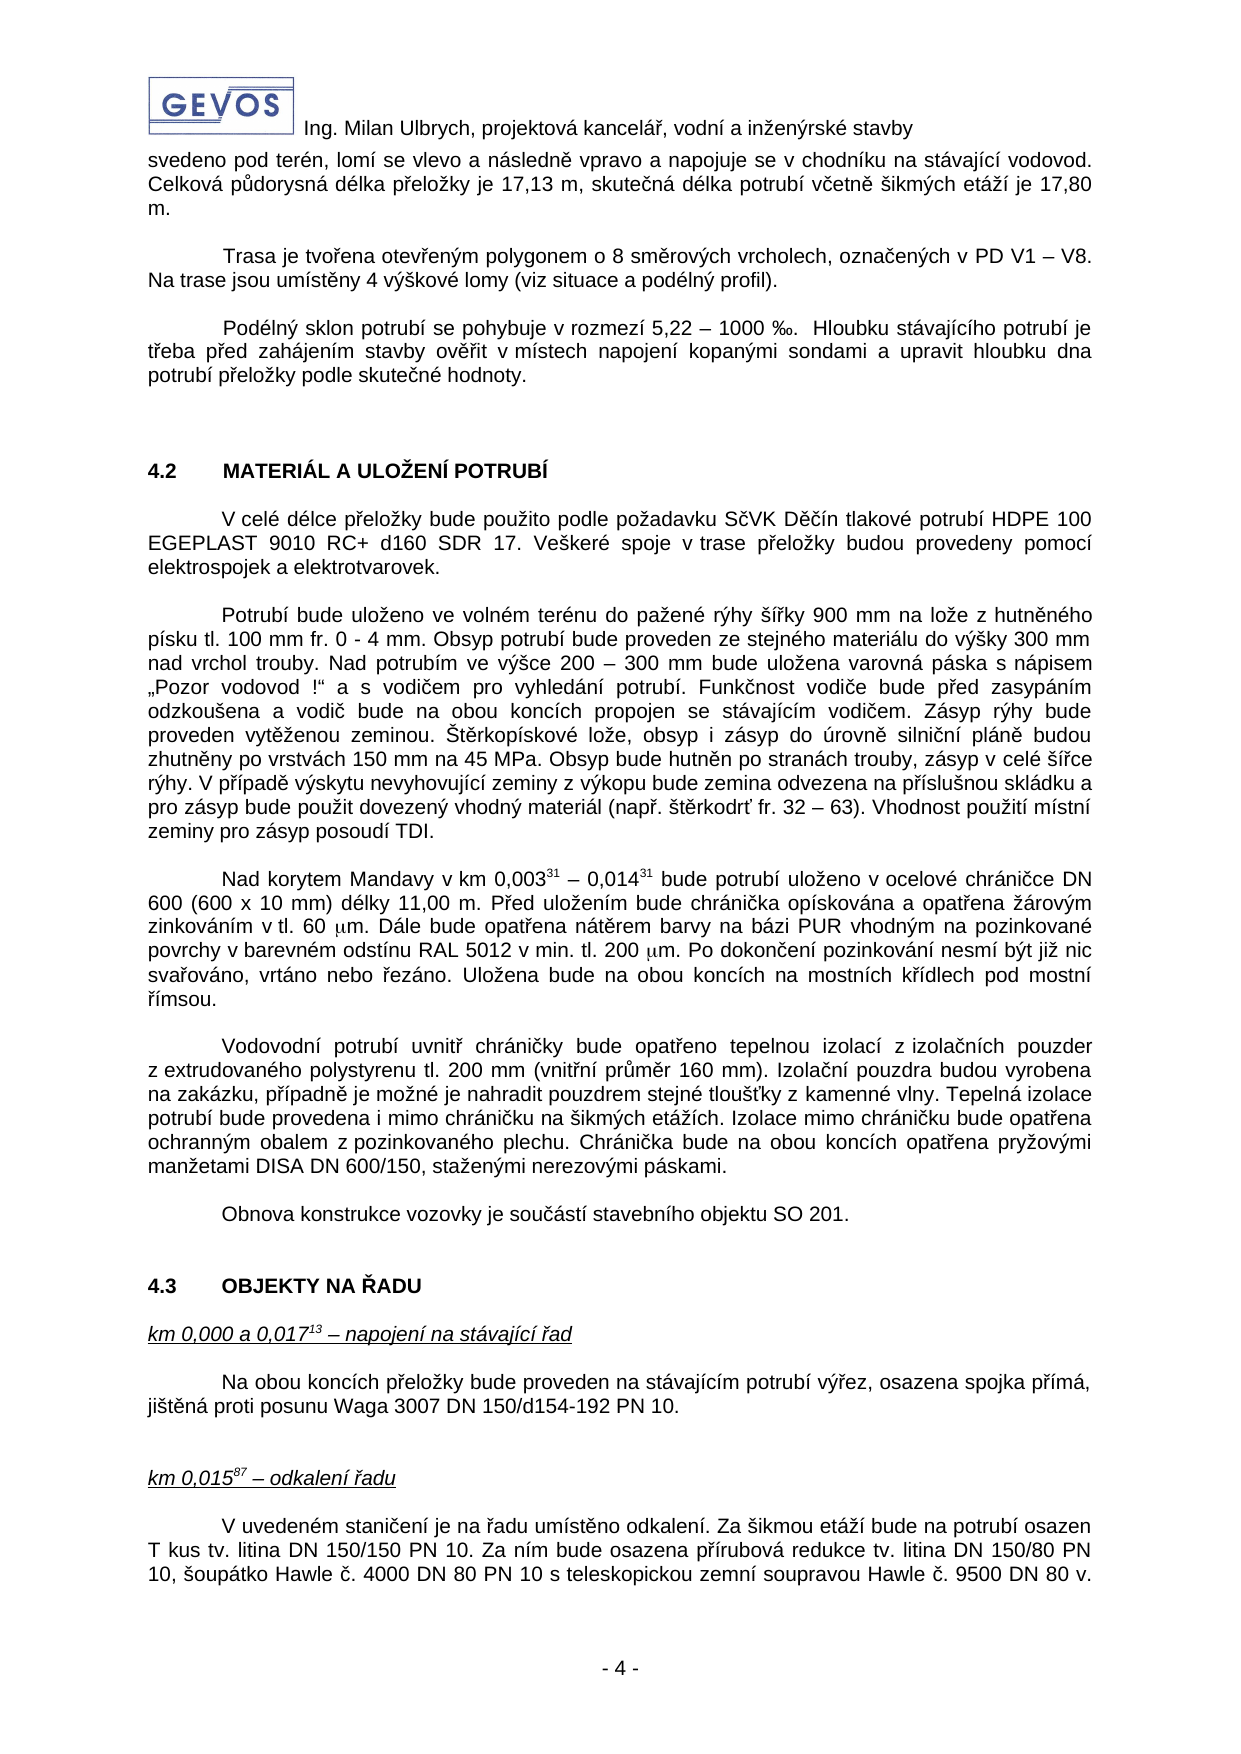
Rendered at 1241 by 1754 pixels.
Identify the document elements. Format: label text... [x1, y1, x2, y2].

text Potrubí bude uloženo ve volném terénu do pažené rýhy šířky 900 mm na lože z hutněného písku tl. 100 mm fr. 0 - 4 mm. Obsyp potrubí bude proveden ze stejného materiálu do výšky 300 mm nad vrchol trouby. Nad potrubím ve výšce 200 – 300 mm bude uložena varovná páska s nápisem „Pozor vodovod !“ a s vodičem pro vyhledání potrubí. Funkčnost vodiče bude před zasypáním odzkoušena a vodič bude na obou koncích propojen se stávajícím vodičem. Zásyp rýhy bude proveden vytěženou zeminou. Štěrkopískové lože, obsyp i zásyp do úrovně silniční pláně budou zhutněny po vrstvách 150 mm na 45 MPa. Obsyp bude hutněn po stranách trouby, zásyp v celé šířce rýhy. V případě výskytu nevyhovující zeminy z výkopu bude zemina odvezena na příslušnou skládku a pro zásyp bude použit dovezený vhodný materiál (např. štěrkodrť fr. 32 – 63). Vhodnost použití místní zeminy pro zásyp posoudí TDI. [148, 603, 1093, 842]
text km 0,000 a 0,01713 – napojení na stávající řad [148, 1322, 1093, 1346]
text Nad korytem Mandavy v km 0,00331 – 0,01431 bude potrubí uloženo v ocelové chráničce DN 600 (600 x 10 mm) délky 11,00 m. Před uložením bude chránička opískována a opatřena žárovým zinkováním v tl. 60 m. Dále bude opatřena nátěrem barvy na bázi PUR vhodným na pozinkované povrchy v barevném odstínu RAL 5012 v min. tl. 200 m. Po dokončení pozinkování nesmí být již nic svařováno, vrtáno nebo řezáno. Uložena bude na obou koncích na mostních křídlech pod mostní římsou. [148, 866, 1093, 1010]
text Podélný sklon potrubí se pohybuje v rozmezí 5,22 – 1000 ‰. Hloubku stávajícího potrubí je třeba před zahájením stavby ověřit v místech napojení kopanými sondami a upravit hloubku dna potrubí přeložky podle skutečné hodnoty. [148, 315, 1093, 387]
text Trasa je tvořena otevřeným polygonem o 8 směrových vrcholech, označených v PD V1 – V8. Na trase jsou umístěny 4 výškové lomy (viz situace a podélný profil). [148, 243, 1093, 291]
text km 0,01587 – odkalení řadu [148, 1466, 1093, 1489]
text 4.2 MATERIÁL A ULOŽENÍ POTRUBÍ [148, 459, 1093, 483]
text Vodovodní potrubí uvnitř chráničky bude opatřeno tepelnou izolací z izolačních pouzder z extrudovaného polystyrenu tl. 200 mm (vnitřní průměr 160 mm). Izolační pouzdra budou vyrobena na zakázku, případně je možné je nahradit pouzdrem stejné tloušťky z kamenné vlny. Tepelná izolace potrubí bude provedena i mimo chráničku na šikmých etážích. Izolace mimo chráničku bude opatřena ochranným obalem z pozinkovaného plechu. Chránička bude na obou koncích opatřena pryžovými manžetami DISA DN 600/150, staženými nerezovými páskami. [148, 1034, 1093, 1178]
picture [147, 73, 298, 136]
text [148, 148, 1093, 219]
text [148, 1513, 1093, 1585]
text V celé délce přeložky bude použito podle požadavku SčVK Děčín tlakové potrubí HDPE 100 EGEPLAST 9010 RC+ d160 SDR 17. Veškeré spoje v trase přeložky budou provedeny pomocí elektrospojek a elektrotvarovek. [148, 507, 1093, 579]
text Na obou koncích přeložky bude proveden na stávajícím potrubí výřez, osazena spojka přímá, jištěná proti posunu Waga 3007 DN 150/d154-192 PN 10. [148, 1370, 1093, 1418]
text 4.3 OBJEKTY NA ŘADU [148, 1274, 1093, 1298]
text Obnova konstrukce vozovky je součástí stavebního objektu SO 201. [148, 1202, 1093, 1226]
